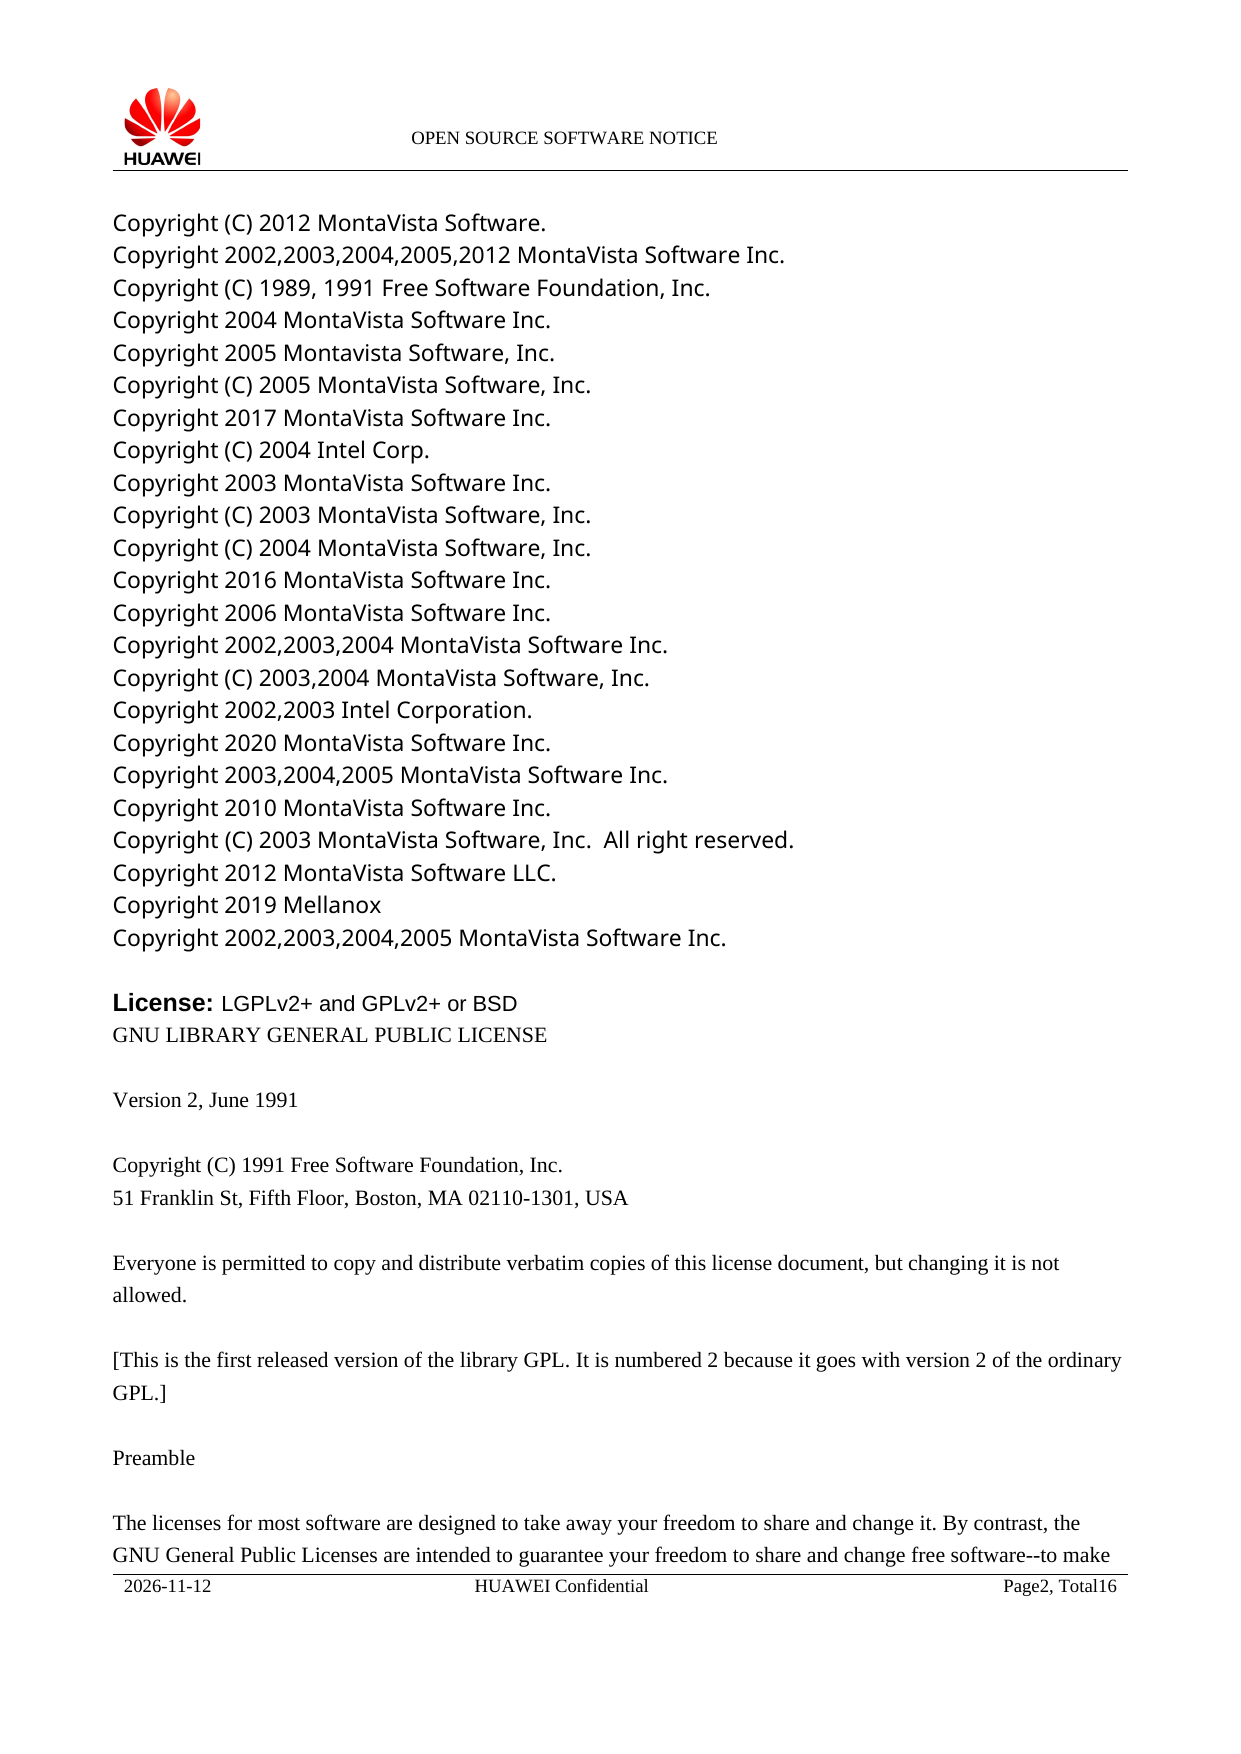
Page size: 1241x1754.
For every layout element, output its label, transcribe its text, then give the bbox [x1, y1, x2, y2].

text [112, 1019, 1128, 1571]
picture [124, 88, 201, 165]
text License: LGPLv2+ and GPLv2+ or BSD [112, 986, 1128, 1019]
